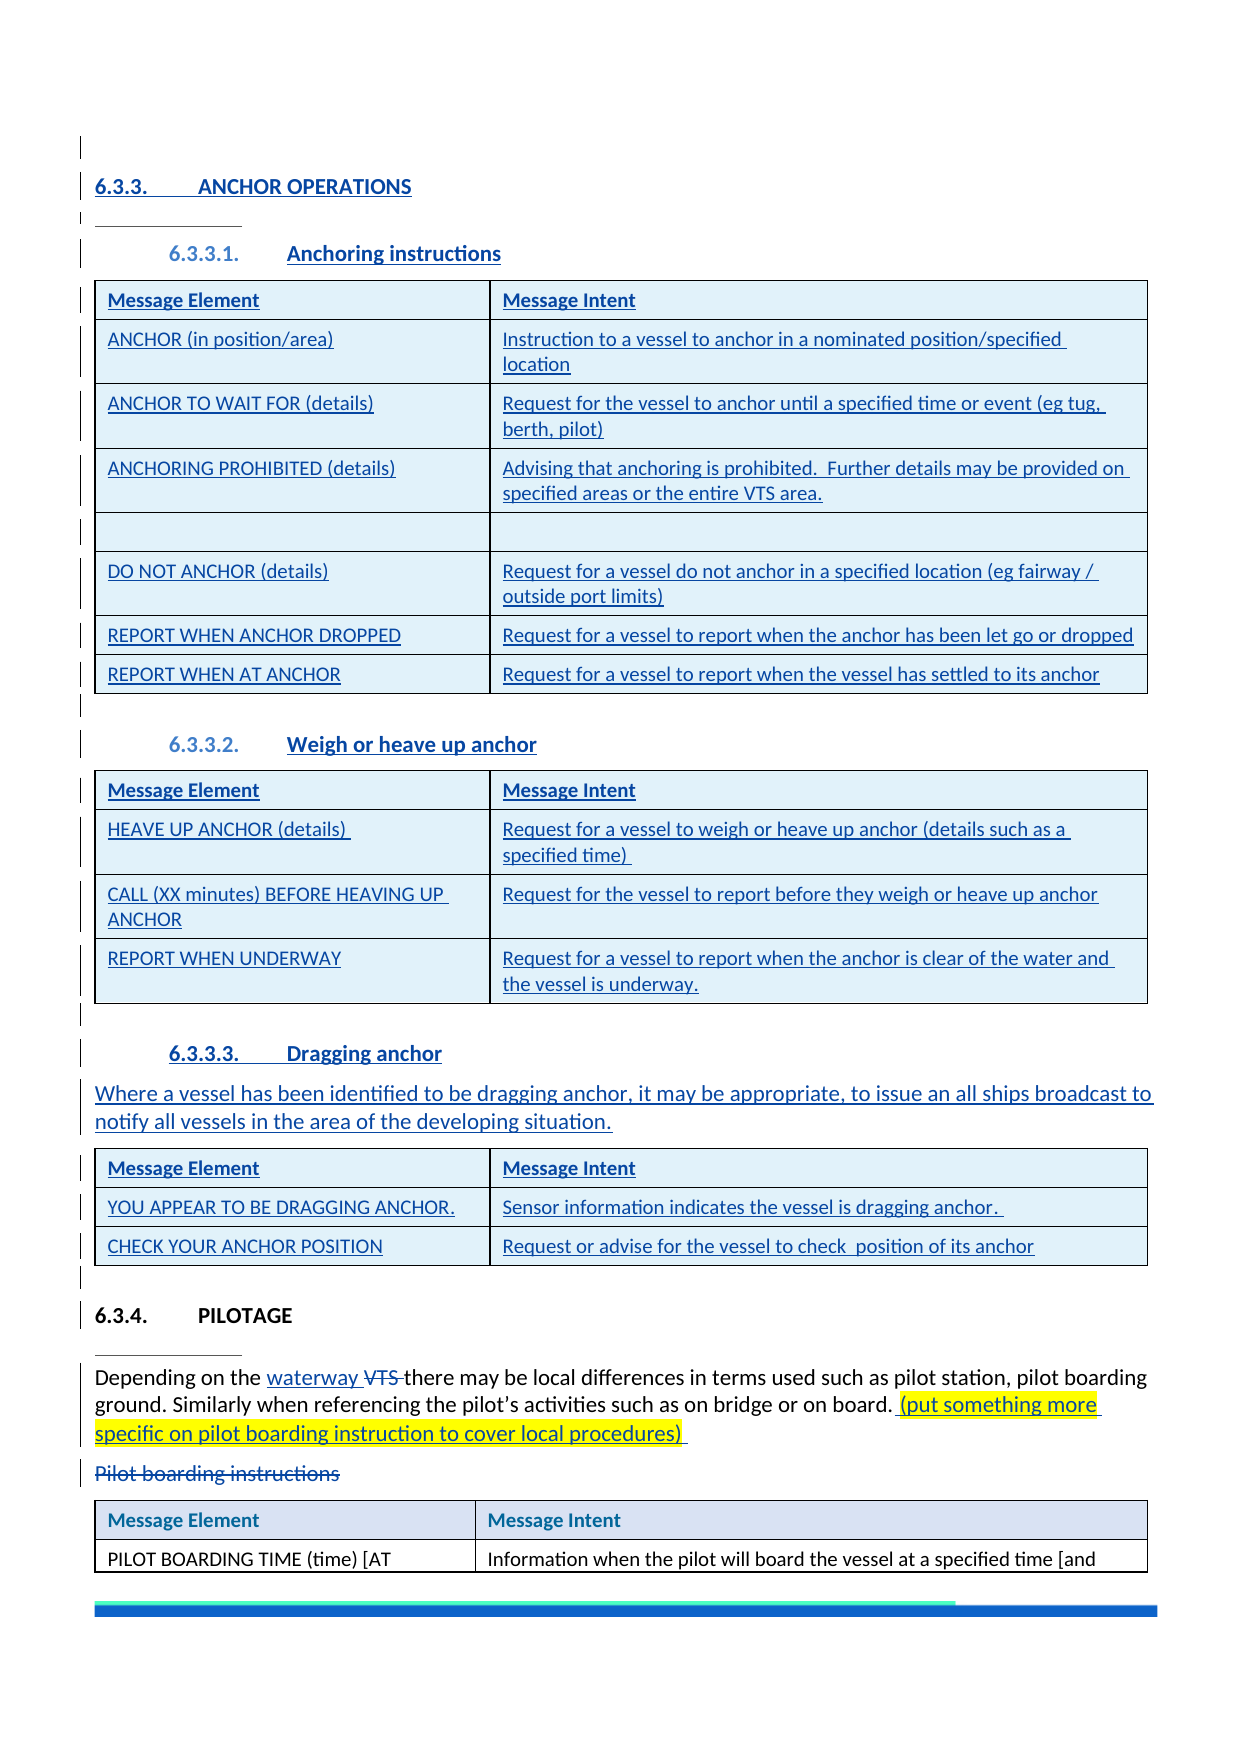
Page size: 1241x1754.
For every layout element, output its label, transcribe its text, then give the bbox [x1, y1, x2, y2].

table_cell PILOT BOARDING TIME (time) [AT (location) [96, 1540, 475, 1571]
subtitle PILOTAGE [94, 1301, 1069, 1329]
table_header Message Intent [476, 1501, 1147, 1539]
text Depending on the there may be local differences in terms used such as pilot station, pilot boarding ground. Similarly when referencing the pilot’s activities such as on bridge or on board. [94, 1363, 1157, 1447]
picture [94, 1601, 1158, 1617]
table_header Message Element [96, 1501, 475, 1539]
table_cell Information when the pilot will board the vessel at a specified time [and location] [476, 1540, 1147, 1571]
